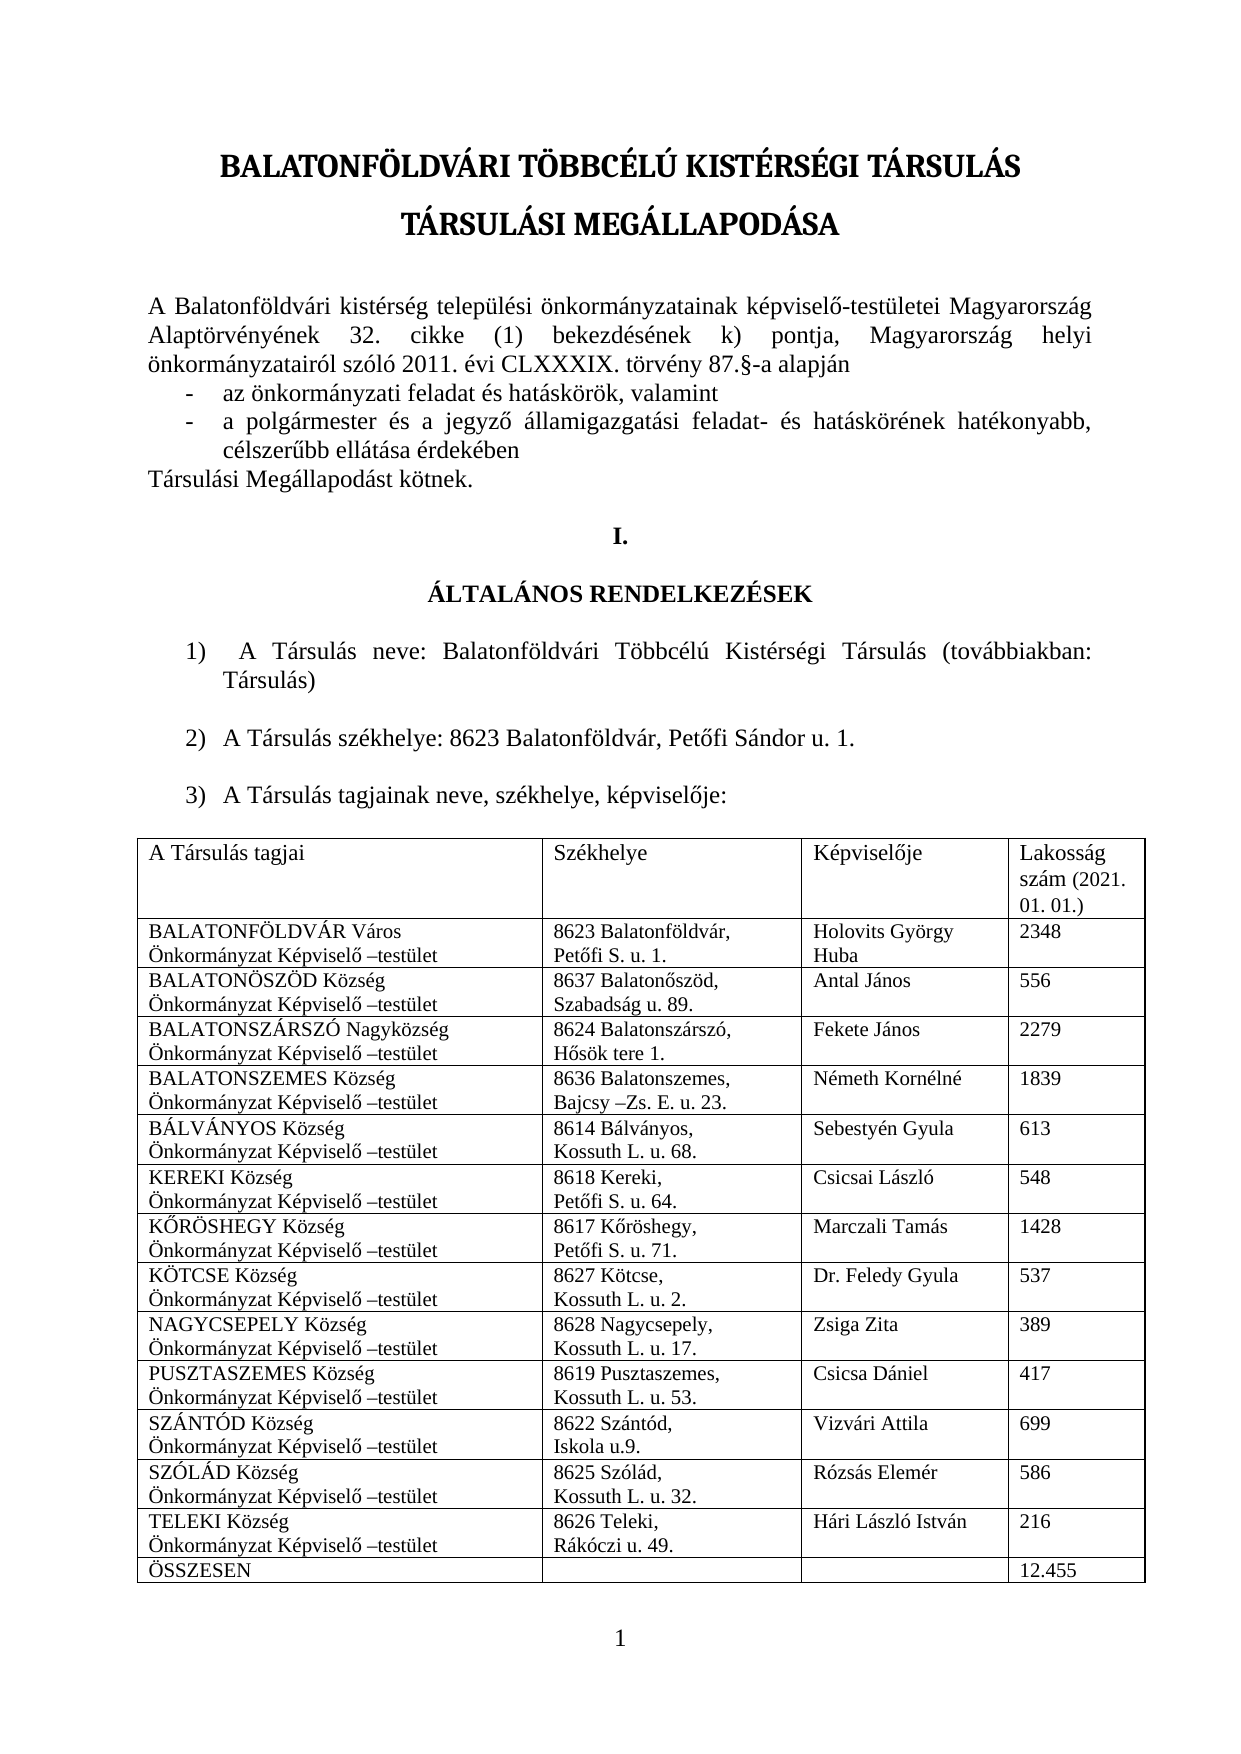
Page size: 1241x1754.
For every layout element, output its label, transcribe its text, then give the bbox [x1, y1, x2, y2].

list a polgármester és a jegyző államigazgatási feladat- és hatáskörének hatékonyabb, célszerűbb ellátása érdekében [185, 406, 1093, 464]
table_cell 8617 Kőröshegy, Petőfi S. u. 71. [543, 1214, 801, 1262]
table_cell Zsiga Zita [802, 1312, 1008, 1360]
table_cell Marczali Tamás [802, 1214, 1008, 1262]
table_cell 8618 Kereki, Petőfi S. u. 64. [543, 1165, 801, 1213]
text Társulási Megállapodást kötnek. [148, 464, 1093, 493]
table_cell 537 [1009, 1263, 1144, 1311]
table_cell Sebestyén Gyula [802, 1115, 1008, 1163]
table_cell Szántód Község Önkormányzat Képviselő –testület [138, 1410, 542, 1458]
table_cell Csicsai László [802, 1165, 1008, 1213]
table_header Székhelye [543, 839, 801, 918]
text I. [148, 521, 1093, 550]
title TÁRSULÁSI MEGÁLLAPODÁSA [148, 205, 1093, 243]
table_cell Kőröshegy Község Önkormányzat Képviselő –testület [138, 1214, 542, 1262]
table_cell Balatonszárszó Nagyközség Önkormányzat Képviselő –testület [138, 1017, 542, 1065]
table_cell Pusztaszemes Község Önkormányzat Képviselő –testület [138, 1361, 542, 1409]
table_cell 2348 [1009, 919, 1144, 967]
table_cell Balatonföldvár Város Önkormányzat Képviselő –testület [138, 919, 542, 967]
list A Társulás tagjainak neve, székhelye, képviselője: [185, 780, 1093, 809]
table_cell 8626 Teleki, Rákóczi u. 49. [543, 1509, 801, 1557]
table_cell [802, 1558, 1008, 1582]
table_cell 8637 Balatonőszöd, Szabadság u. 89. [543, 968, 801, 1016]
table_cell 556 [1009, 968, 1144, 1016]
table_cell 417 [1009, 1361, 1144, 1409]
table_cell 613 [1009, 1115, 1144, 1163]
table_cell Nagycsepely Község Önkormányzat Képviselő –testület [138, 1312, 542, 1360]
table_cell Bálványos Község Önkormányzat Képviselő –testület [138, 1115, 542, 1163]
table_header Lakosság szám (2021. 01. 01.) [1009, 839, 1144, 918]
table_cell Szólád Község Önkormányzat Képviselő –testület [138, 1460, 542, 1508]
table_cell 586 [1009, 1460, 1144, 1508]
list az önkormányzati feladat és hatáskörök, valamint [185, 378, 1093, 406]
text ÁLTALÁNOS RENDELKEZÉSEK [148, 579, 1093, 608]
table_cell 8627 Kötcse, Kossuth L. u. 2. [543, 1263, 801, 1311]
table_cell 12.455 [1009, 1558, 1144, 1582]
table_cell 1839 [1009, 1066, 1144, 1114]
table_cell Teleki Község Önkormányzat Képviselő –testület [138, 1509, 542, 1557]
table_cell Rózsás Elemér [802, 1460, 1008, 1508]
table_cell Csicsa Dániel [802, 1361, 1008, 1409]
table_cell Dr. Feledy Gyula [802, 1263, 1008, 1311]
table_cell 699 [1009, 1410, 1144, 1458]
table_cell Hári László István [802, 1509, 1008, 1557]
table_cell [543, 1558, 801, 1582]
table_cell 389 [1009, 1312, 1144, 1360]
table_cell 8625 Szólád, Kossuth L. u. 32. [543, 1460, 801, 1508]
table_cell Németh Kornélné [802, 1066, 1008, 1114]
table_cell Kötcse Község Önkormányzat Képviselő –testület [138, 1263, 542, 1311]
table_cell 2279 [1009, 1017, 1144, 1065]
table_cell 8619 Pusztaszemes, Kossuth L. u. 53. [543, 1361, 801, 1409]
list A Társulás neve: Balatonföldvári Többcélú Kistérségi Társulás (továbbiakban: Társulás) [185, 636, 1093, 694]
table_cell 8636 Balatonszemes, Bajcsy –Zs. E. u. 23. [543, 1066, 801, 1114]
table_cell 548 [1009, 1165, 1144, 1213]
table_header A Társulás tagjai [138, 839, 542, 918]
table_cell Összesen [138, 1558, 542, 1582]
table_cell Balatonöszöd Község Önkormányzat Képviselő –testület [138, 968, 542, 1016]
table_cell 216 [1009, 1509, 1144, 1557]
table_cell Antal János [802, 968, 1008, 1016]
title BALATONFÖLDVÁRI TÖBBCÉLÚ KISTÉRSÉGI TÁRSULÁS [148, 148, 1093, 186]
table_cell 8622 Szántód, Iskola u.9. [543, 1410, 801, 1458]
table_header Képviselője [802, 839, 1008, 918]
table_cell Holovits György Huba [802, 919, 1008, 967]
table_cell 8614 Bálványos, Kossuth L. u. 68. [543, 1115, 801, 1163]
list A Társulás székhelye: 8623 Balatonföldvár, Petőfi Sándor u. 1. [185, 723, 1093, 751]
table_cell 8628 Nagycsepely, Kossuth L. u. 17. [543, 1312, 801, 1360]
text A Balatonföldvári kistérség települési önkormányzatainak képviselő-testületei Magyarország Alaptörvényének 32. cikke (1) bekezdésének k) pontja, Magyarország helyi önkormányzatairól szóló 2011. évi CLXXXIX. törvény 87.§-a alapján [148, 291, 1093, 378]
table_cell 1428 [1009, 1214, 1144, 1262]
table_cell 8624 Balatonszárszó, Hősök tere 1. [543, 1017, 801, 1065]
table_cell Vizvári Attila [802, 1410, 1008, 1458]
table_cell Fekete János [802, 1017, 1008, 1065]
table_cell Balatonszemes Község Önkormányzat Képviselő –testület [138, 1066, 542, 1114]
table_cell 8623 Balatonföldvár, Petőfi S. u. 1. [543, 919, 801, 967]
table_cell Kereki Község Önkormányzat Képviselő –testület [138, 1165, 542, 1213]
